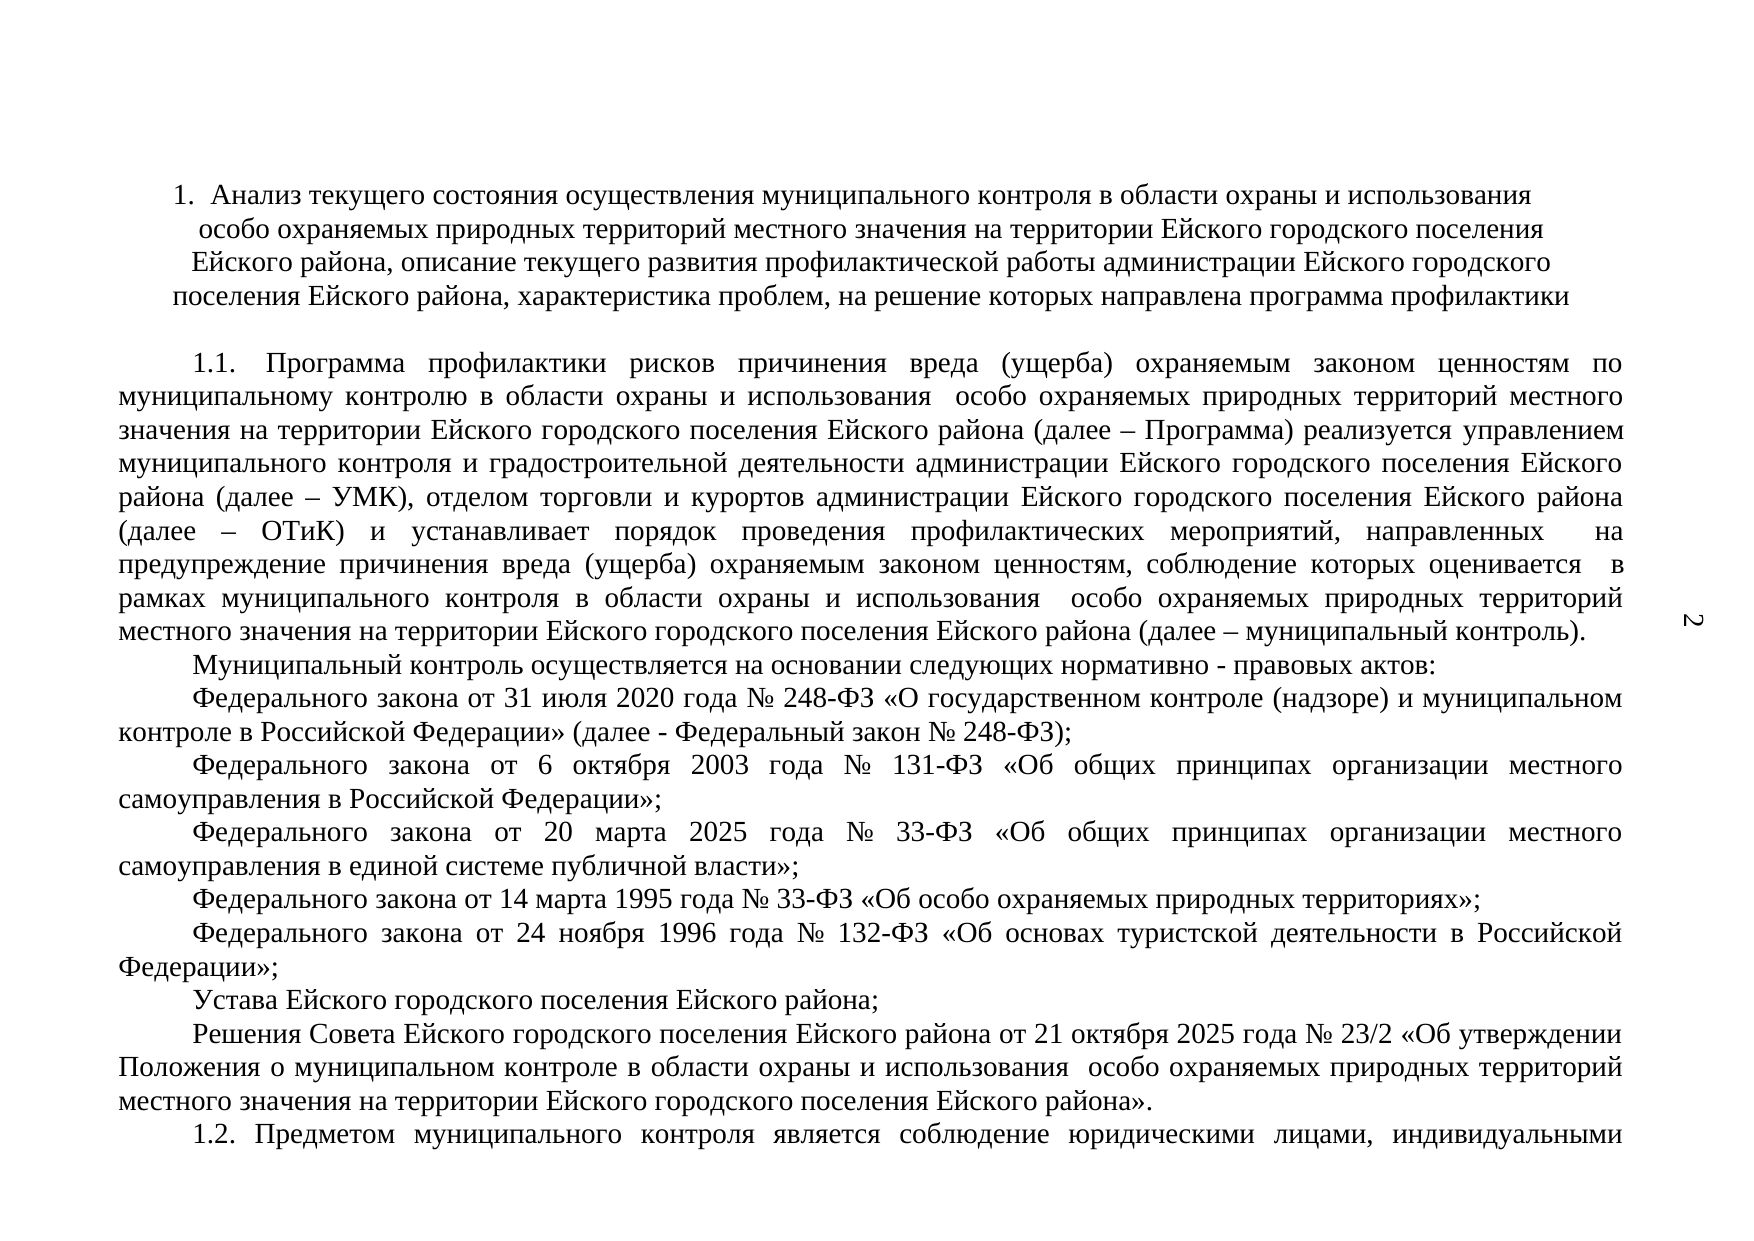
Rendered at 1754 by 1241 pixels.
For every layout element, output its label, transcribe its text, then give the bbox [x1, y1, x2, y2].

text Муниципальный контроль осуществляется на основании следующих нормативно - правовых актов: [118, 647, 1624, 680]
list Программа профилактики рисков причинения вреда (ущерба) охраняемым законом ценностям по муниципальному контролю в области охраны и использования особо охраняемых природных территорий местного значения на территории Ейского городского поселения Ейского района (далее – Программа) реализуется управлением муниципального контроля и градостроительной деятельности администрации Ейского городского поселения Ейского района (далее – УМК), отделом торговли и курортов администрации Ейского городского поселения Ейского района (далее – ОТиК) и устанавливает порядок проведения профилактических мероприятий, направленных на предупреждение причинения вреда (ущерба) охраняемым законом ценностям, соблюдение которых оценивается в рамках муниципального контроля в области охраны и использования особо охраняемых природных территорий местного значения на территории Ейского городского поселения Ейского района (далее – муниципальный контроль). [118, 345, 1624, 647]
text Устава Ейского городского поселения Ейского района; [118, 982, 1624, 1016]
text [118, 1116, 1624, 1150]
text Федерального закона от 31 июля 2020 года № 248-ФЗ «О государственном контроле (надзоре) и муниципальном контроле в Российской Федерации» (далее - Федеральный закон № 248-ФЗ); [118, 680, 1624, 747]
text Федерального закона от 20 марта 2025 года № 33-ФЗ «Об общих принципах организации местного самоуправления в единой системе публичной власти»; [118, 814, 1624, 882]
text Федерального закона от 14 марта 1995 года № 33-ФЗ «Об особо охраняемых природных территориях»; [118, 882, 1624, 915]
text Федерального закона от 24 ноября 1996 года № 132-ФЗ «Об основах туристской деятельности в Российской Федерации»; [118, 915, 1624, 982]
text Федерального закона от 6 октября 2003 года № 131-ФЗ «Об общих принципах организации местного самоуправления в Российской Федерации»; [118, 747, 1624, 814]
list Анализ текущего состояния осуществления муниципального контроля в области охраны и использования особо охраняемых природных территорий местного значения на территории Ейского городского поселения Ейского района, описание текущего развития профилактической работы администрации Ейского городского поселения Ейского района, характеристика проблем, на решение которых направлена программа профилактики [81, 177, 1624, 311]
text Решения Совета Ейского городского поселения Ейского района от 21 октября 2025 года № 23/2 «Об утверждении Положения о муниципальном контроле в области охраны и использования особо охраняемых природных территорий местного значения на территории Ейского городского поселения Ейского района». [118, 1016, 1624, 1116]
